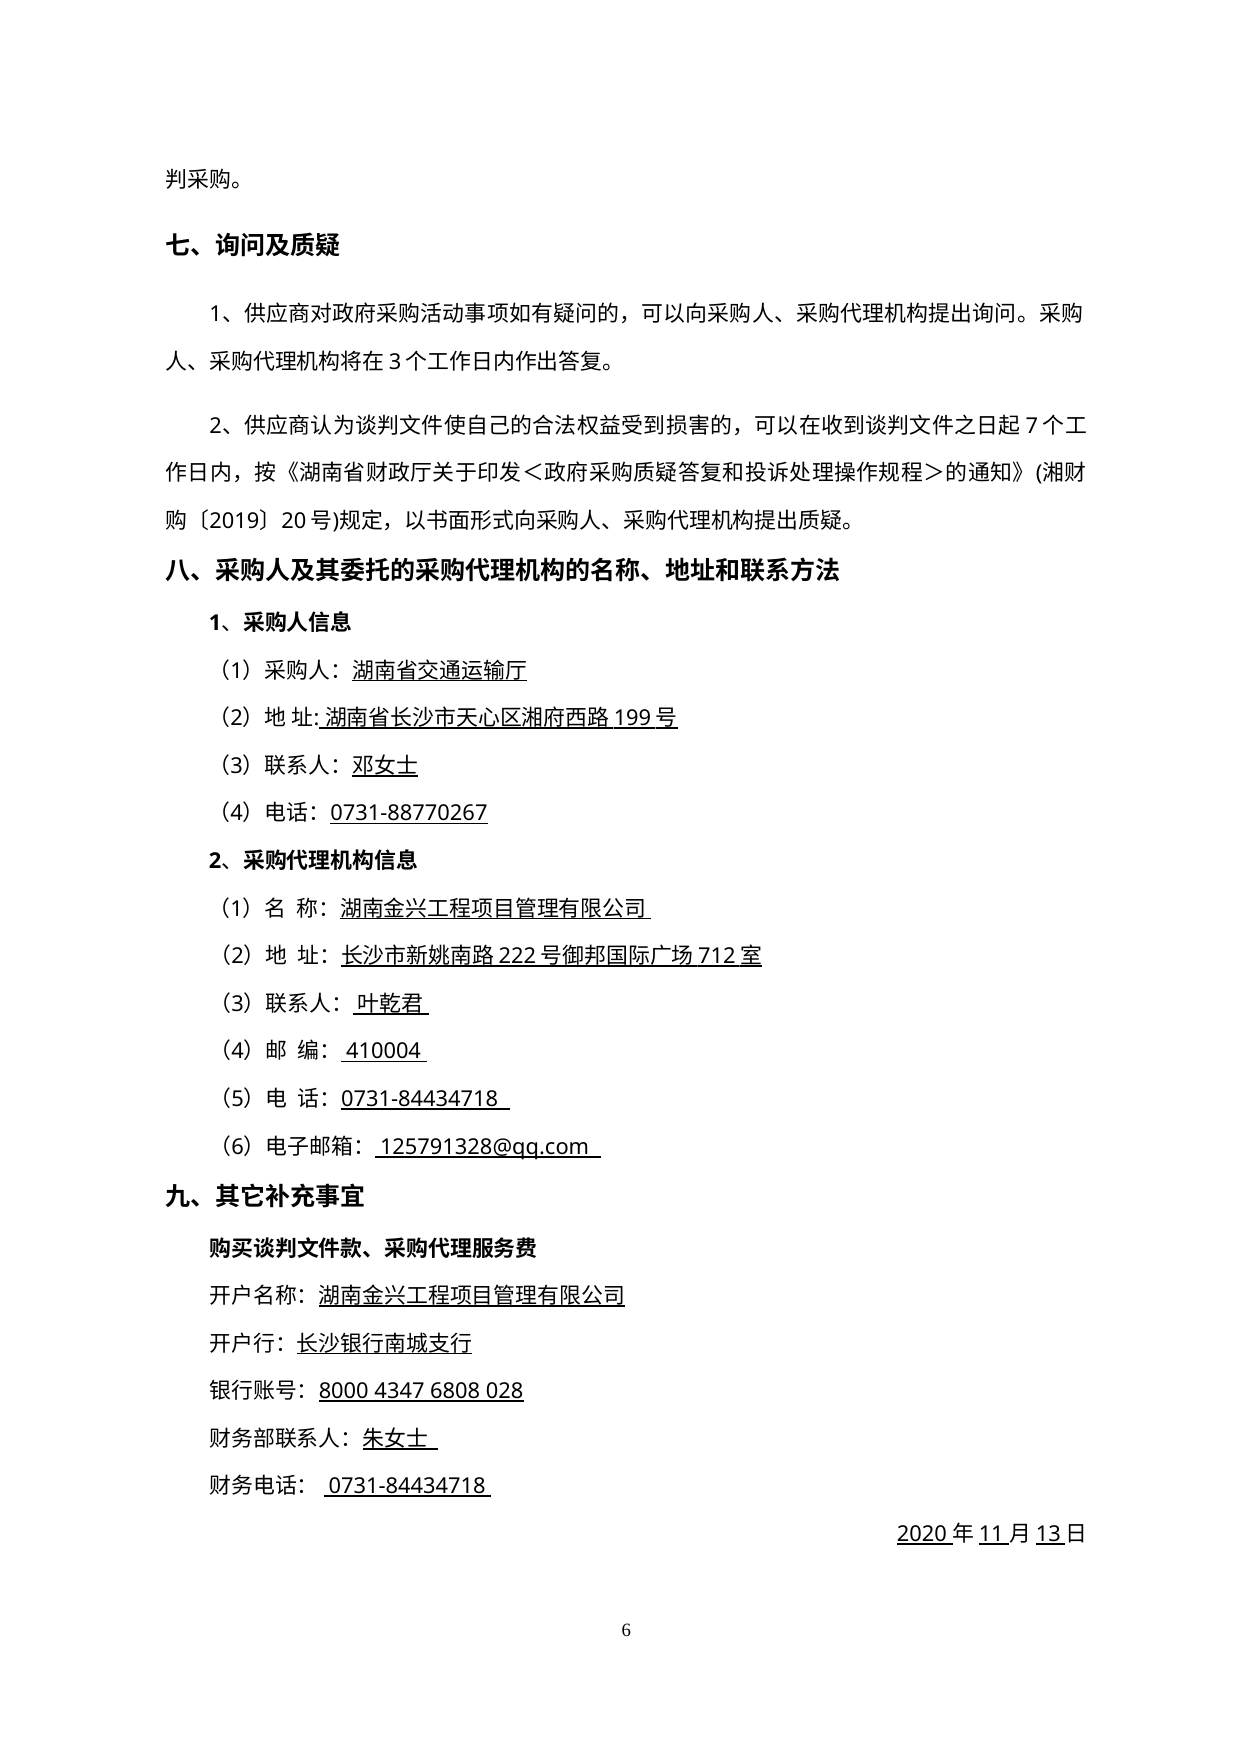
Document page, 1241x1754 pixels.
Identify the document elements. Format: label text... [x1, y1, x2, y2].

text 银行账号：8000 4347 6808 028 [165, 1373, 1087, 1405]
text （1）采购人：湖南省交通运输厅 [165, 653, 1087, 684]
text （3）联系人： 叶乾君 [165, 986, 1087, 1018]
subtitle 七、询问及质疑 [165, 226, 1087, 262]
subtitle 八、采购人及其委托的采购代理机构的名称、地址和联系方法 [165, 551, 1087, 587]
text 财务部联系人：朱女士 [165, 1421, 1087, 1452]
text 财务电话： 0731-84434718 [165, 1468, 1087, 1500]
text 开户行：长沙银行南城支行 [165, 1326, 1087, 1357]
text （4）电话：0731-88770267 [165, 795, 1087, 827]
text 2、采购代理机构信息 [165, 843, 1087, 875]
text （2）地 址: 湖南省长沙市天心区湘府西路199号 [165, 700, 1087, 732]
text （2）地 址：长沙市新姚南路222号御邦国际广场712室 [165, 938, 1087, 970]
text 开户名称：湖南金兴工程项目管理有限公司 [165, 1278, 1087, 1310]
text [165, 162, 1087, 194]
text （1）名 称：湖南金兴工程项目管理有限公司 [165, 891, 1087, 922]
text 1、供应商对政府采购活动事项如有疑问的，可以向采购人、采购代理机构提出询问。采购人、采购代理机构将在3个工作日内作出答复。 [165, 296, 1087, 376]
text （6）电子邮箱： 125791328@qq.com [165, 1129, 1087, 1160]
text （5）电 话：0731-84434718 [165, 1081, 1087, 1113]
text 1、采购人信息 [165, 605, 1087, 637]
text 购买谈判文件款、采购代理服务费 [165, 1231, 1087, 1262]
text 2020 年11 月13日 [168, 1516, 1087, 1548]
text 2、供应商认为谈判文件使自己的合法权益受到损害的，可以在收到谈判文件之日起7个工作日内，按《湖南省财政厅关于印发＜政府采购质疑答复和投诉处理操作规程＞的通知》(湘财购〔2019〕20号)规定，以书面形式向采购人、采购代理机构提出质疑。 [165, 408, 1087, 535]
text （4）邮 编： 410004 [165, 1033, 1087, 1065]
text （3）联系人：邓女士 [165, 748, 1087, 779]
subtitle 九、其它补充事宜 [165, 1176, 1087, 1212]
